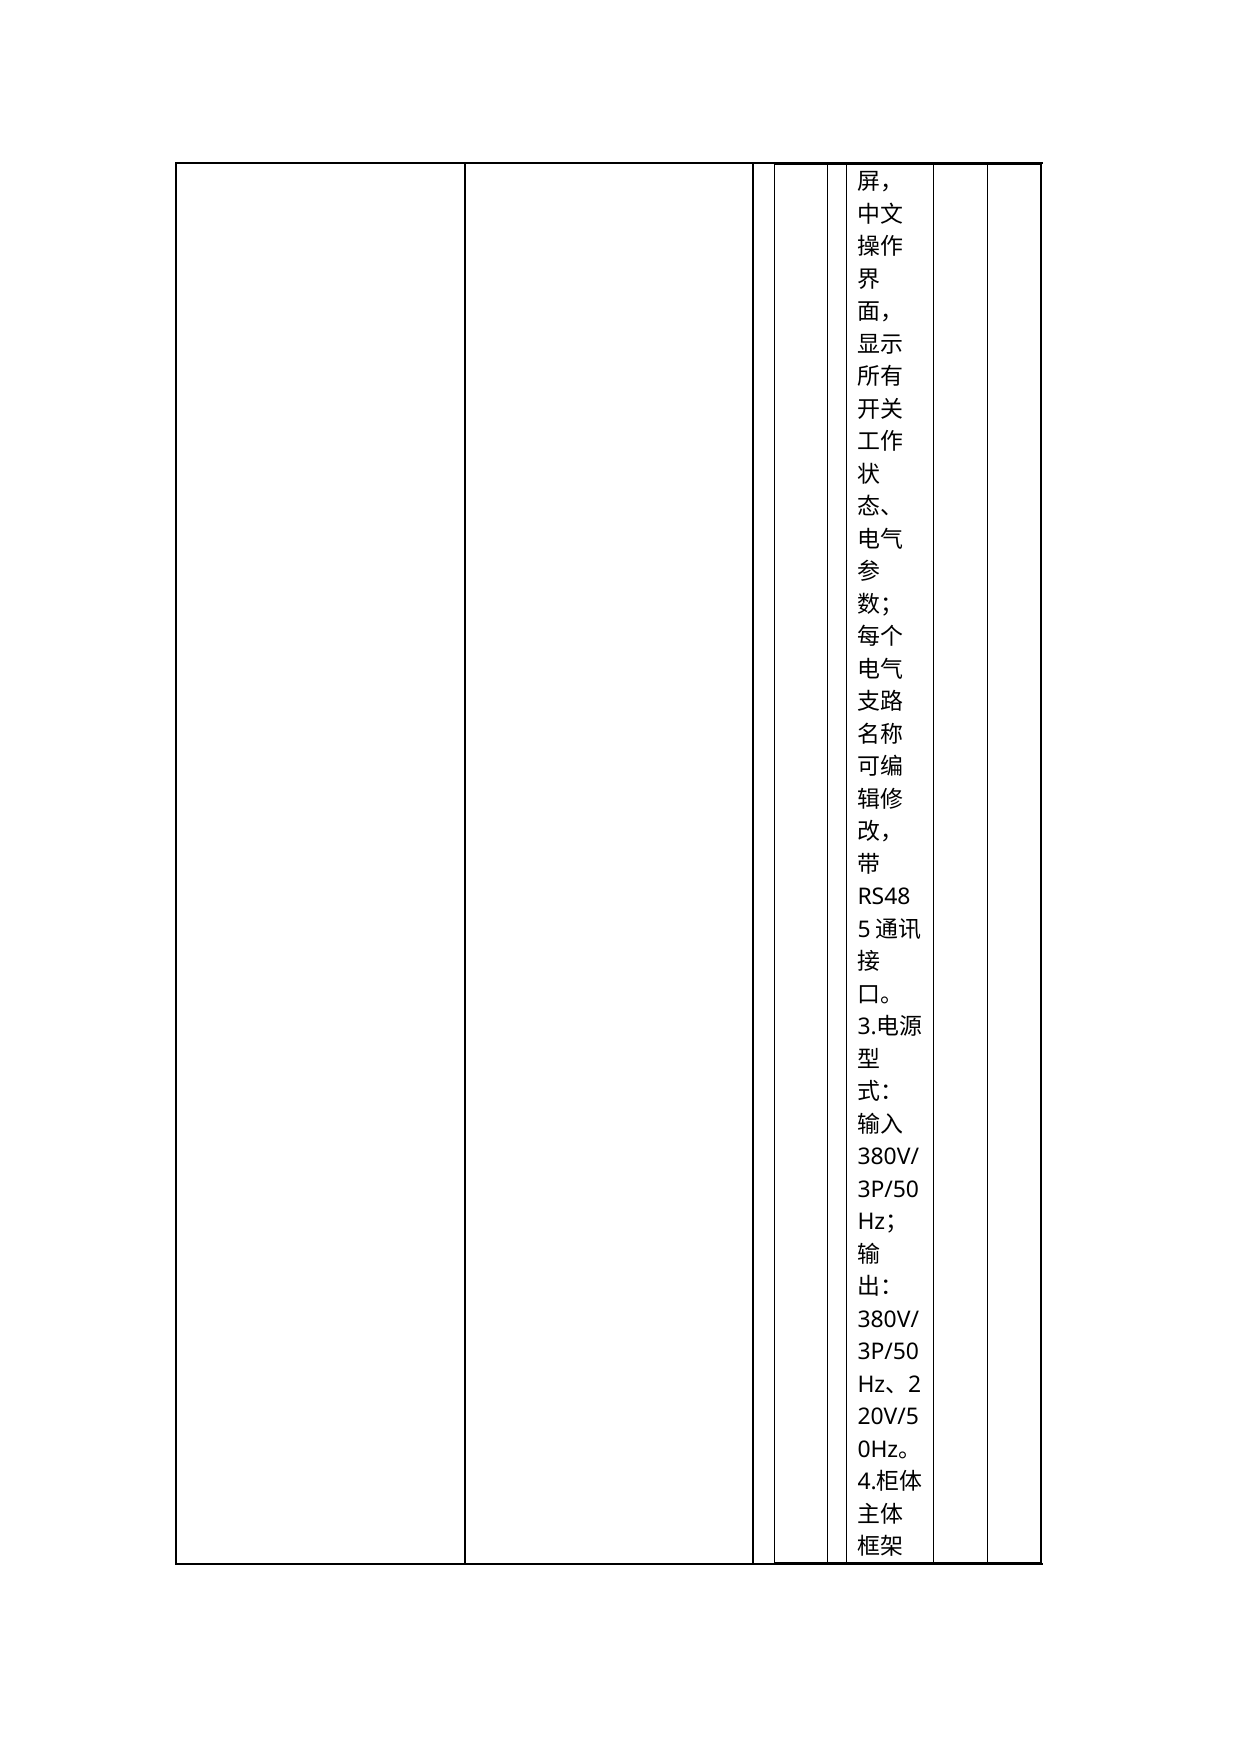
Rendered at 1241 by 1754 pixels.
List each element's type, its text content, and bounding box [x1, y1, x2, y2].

table_cell [847, 165, 933, 1562]
table_cell [934, 165, 987, 1562]
table_cell 1 [466, 164, 752, 1563]
table_cell [828, 165, 846, 1562]
table_cell [754, 164, 774, 1563]
table_cell [177, 164, 464, 1563]
table_cell [775, 165, 827, 1562]
table_cell [988, 165, 1040, 1562]
